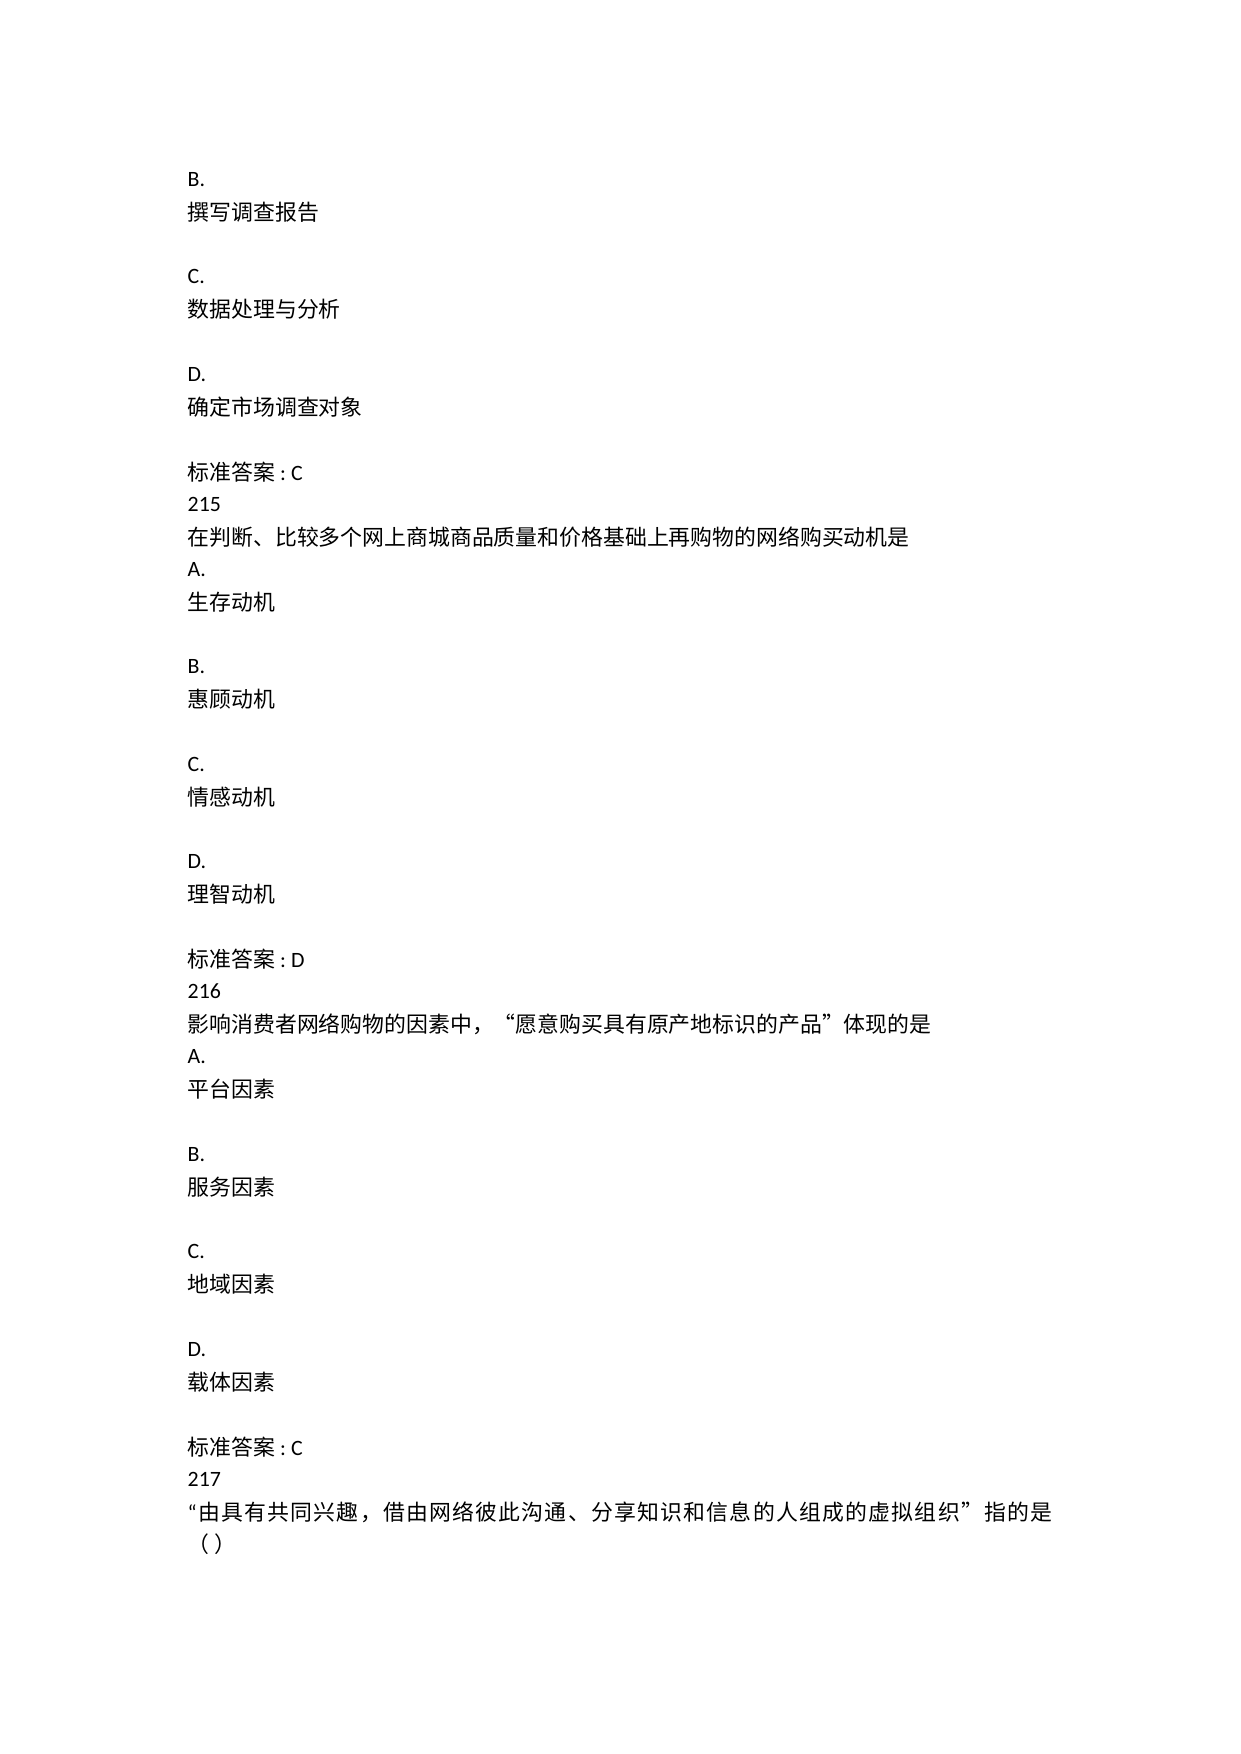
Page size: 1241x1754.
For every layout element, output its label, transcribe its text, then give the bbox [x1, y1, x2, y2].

text 服务因素 [187, 1169, 1053, 1202]
text 撰写调查报告 [187, 194, 1053, 227]
text C. [187, 747, 1053, 779]
text 在判断、比较多个网上商城商品质量和价格基础上再购物的网络购买动机是 [187, 519, 1053, 552]
text C. [187, 1234, 1053, 1267]
text A. [187, 1039, 1053, 1072]
text 确定市场调查对象 [187, 389, 1053, 422]
text A. [187, 552, 1053, 584]
text 数据处理与分析 [187, 292, 1053, 324]
text 216 [187, 974, 1053, 1007]
text B. [187, 162, 1053, 194]
text D. [187, 1332, 1053, 1364]
text C. [187, 259, 1053, 292]
text 载体因素 [187, 1364, 1053, 1397]
text 标准答案 : D [187, 942, 1053, 974]
text “由具有共同兴趣，借由网络彼此沟通、分享知识和信息的人组成的虚拟组织”指的是（ ） [187, 1494, 1053, 1559]
text 215 [187, 487, 1053, 519]
text 标准答案 : C [187, 454, 1053, 487]
text 地域因素 [187, 1267, 1053, 1299]
text 情感动机 [187, 779, 1053, 812]
text 标准答案 : C [187, 1429, 1053, 1462]
text D. [187, 357, 1053, 389]
text 平台因素 [187, 1072, 1053, 1104]
text 影响消费者网络购物的因素中，“愿意购买具有原产地标识的产品”体现的是 [187, 1007, 1053, 1039]
text 217 [187, 1462, 1053, 1494]
text 生存动机 [187, 584, 1053, 617]
text 惠顾动机 [187, 682, 1053, 714]
text D. [187, 844, 1053, 877]
text B. [187, 649, 1053, 682]
text B. [187, 1137, 1053, 1169]
text 理智动机 [187, 877, 1053, 909]
